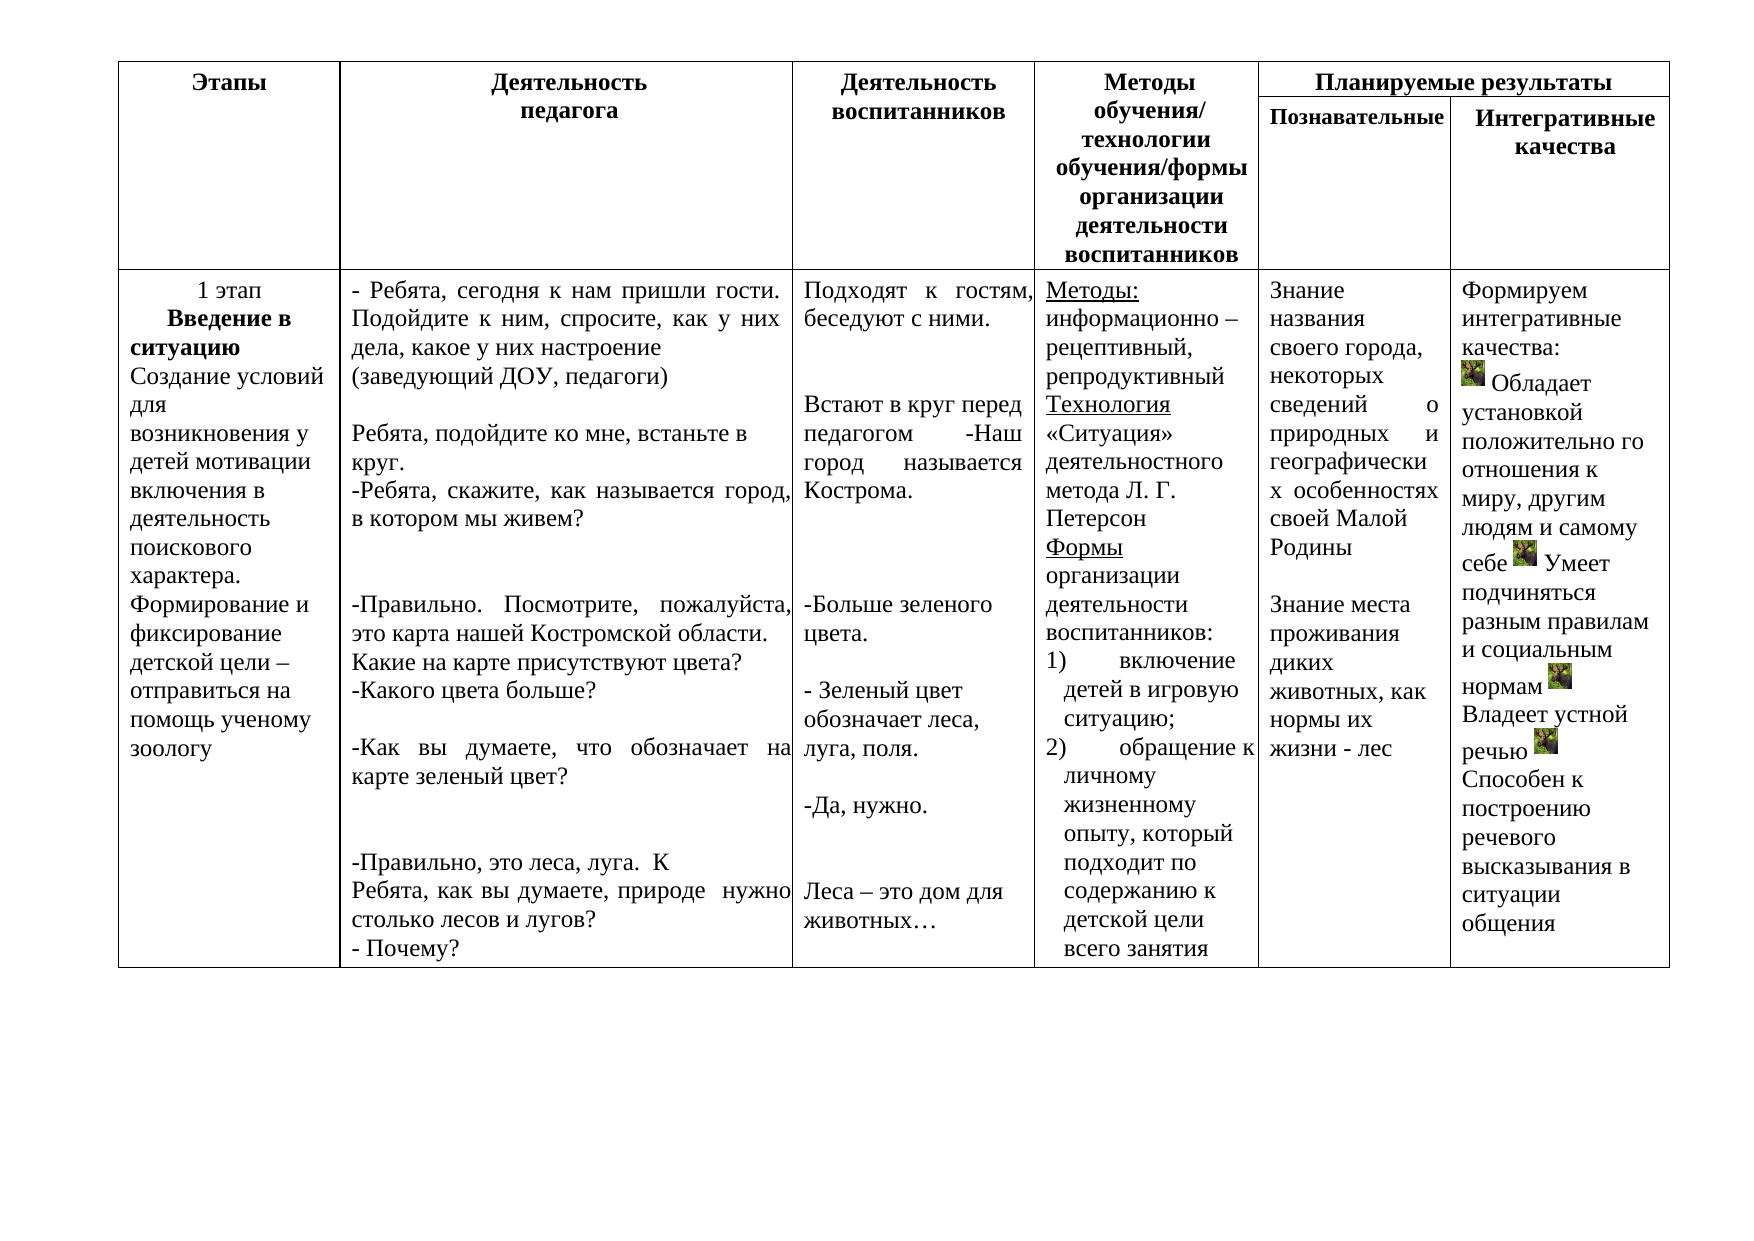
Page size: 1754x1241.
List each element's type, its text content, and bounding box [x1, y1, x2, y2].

table_cell Методы: информационно – рецептивный, репродуктивный Технология «Ситуация» деятельностного метода Л. Г. Петерсон Формы организации деятельности воспитанников: включение детей в игровую ситуацию; обращение к личному жизненному опыту, который подходит по содержанию к детской цели всего занятия [1035, 270, 1258, 967]
table_cell Знание названия своего города, некоторых сведений о природных и географически х особенностях своей Малой Родины Знание места проживания диких животных, как нормы их жизни - лес [1259, 270, 1450, 967]
picture [1534, 728, 1558, 754]
table_header Этапы [119, 62, 339, 269]
table_cell Формируем интегративные качества: Обладает установкой положительно го отношения к миру, другим людям и самому себе Умеет подчиняться разным правилам и социальным нормам Владеет устной речью Способен к построению речевого высказывания в ситуации общения [1451, 270, 1669, 967]
table_cell Познавательные [1259, 97, 1450, 269]
picture [1461, 360, 1485, 386]
table_cell Подходят к гостям, беседуют с ними. Встают в круг перед педагогом -Наш город называется Кострома. -Больше зеленого цвета. - Зеленый цвет обозначает леса, луга, поля. -Да, нужно. Леса – это дом для животных… [793, 270, 1034, 967]
table_cell Интегративные качества [1451, 97, 1669, 269]
table_header Деятельность педагога [341, 62, 792, 269]
table_header Методы обучения/ технологии обучения/формы организации деятельности воспитанников [1035, 62, 1258, 269]
picture [1548, 663, 1572, 689]
table_header Деятельность воспитанников [793, 62, 1034, 269]
table_cell - Ребята, сегодня к нам пришли гости. Подойдите к ним, спросите, как у них дела, какое у них настроение (заведующий ДОУ, педагоги) Ребята, подойдите ко мне, встаньте в круг. -Ребята, скажите, как называется город, в котором мы живем? -Правильно. Посмотрите, пожалуйста, это карта нашей Костромской области. Какие на карте присутствуют цвета? -Какого цвета больше? -Как вы думаете, что обозначает на карте зеленый цвет? -Правильно, это леса, луга. К Ребята, как вы думаете, природе нужно столько лесов и лугов? - Почему? [341, 270, 792, 967]
table_cell 1 этап Введение в ситуацию Создание условий для возникновения у детей мотивации включения в деятельность поискового характера. Формирование и фиксирование детской цели – отправиться на помощь ученому зоологу [119, 270, 339, 967]
table_header Планируемые результаты [1259, 62, 1669, 96]
picture [1513, 540, 1537, 566]
